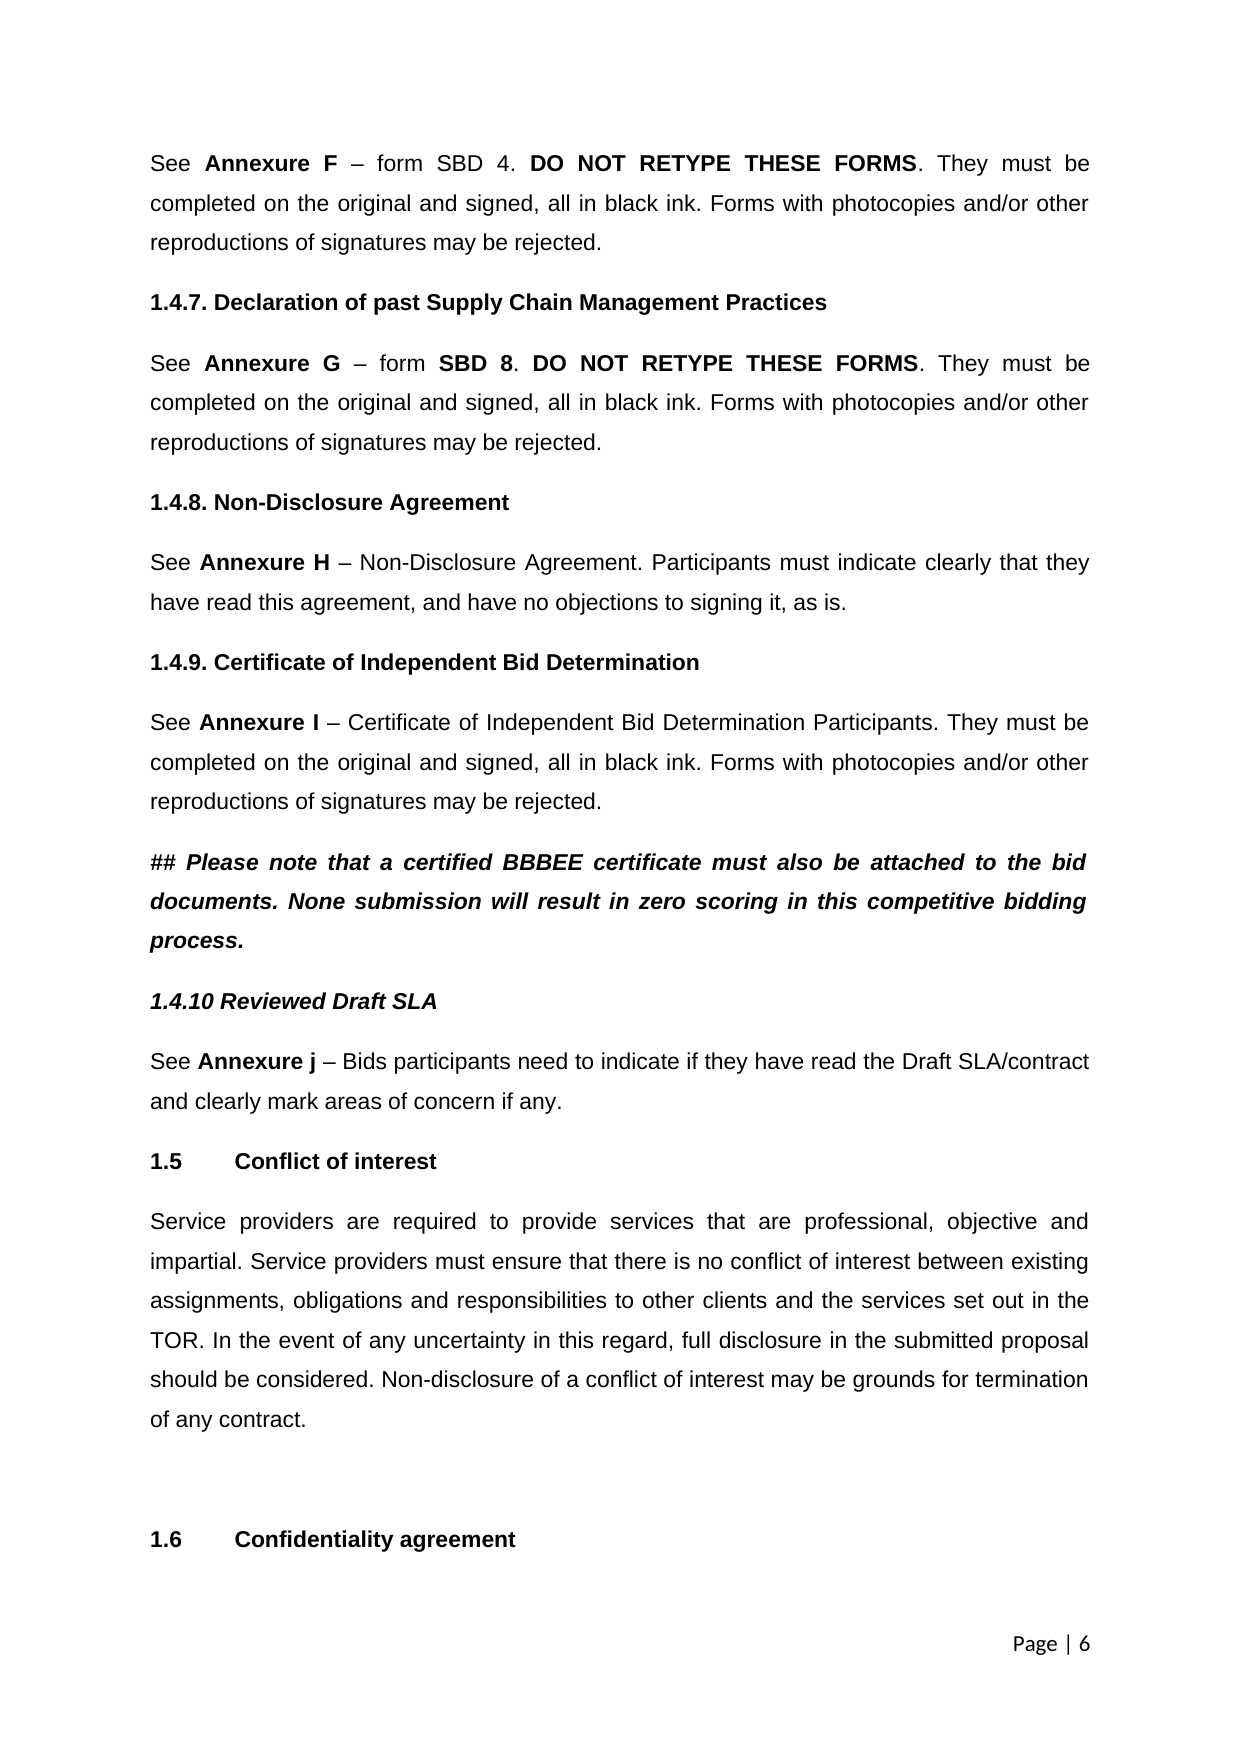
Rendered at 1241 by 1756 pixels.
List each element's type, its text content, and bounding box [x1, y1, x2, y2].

text 1.4.7. Declaration of past Supply Chain Management Practices [150, 289, 1090, 316]
text See Annexure j – Bids participants need to indicate if they have read the Draft SLA/contract and clearly mark areas of concern if any. [150, 1048, 1090, 1114]
text See Annexure I – Certificate of Independent Bid Determination Participants. They must be completed on the original and signed, all in black ink. Forms with photocopies and/or other reproductions of signatures may be rejected. [150, 709, 1090, 814]
text 1.4.9. Certificate of Independent Bid Determination [150, 649, 1090, 675]
text Service providers are required to provide services that are professional, objective and impartial. Service providers must ensure that there is no conflict of interest between existing assignments, obligations and responsibilities to other clients and the services set out in the TOR. In the event of any uncertainty in this regard, full disclosure in the submitted proposal should be considered. Non-disclosure of a conflict of interest may be grounds for termination of any contract. [150, 1208, 1090, 1432]
text 1.4.10 Reviewed Draft SLA [150, 988, 1090, 1014]
text See Annexure G – form SBD 8. DO NOT RETYPE THESE FORMS. They must be completed on the original and signed, all in black ink. Forms with photocopies and/or other reproductions of signatures may be rejected. [150, 349, 1090, 455]
list Conflict of interest [150, 1148, 1090, 1174]
text See Annexure H – Non-Disclosure Agreement. Participants must indicate clearly that they have read this agreement, and have no objections to signing it, as is. [150, 549, 1090, 615]
list Confidentiality agreement [150, 1526, 1090, 1553]
text ## Please note that a certified BBBEE certificate must also be attached to the bid documents. None submission will result in zero scoring in this competitive bidding process. [150, 848, 1090, 954]
text 1.4.8. Non-Disclosure Agreement [150, 489, 1090, 515]
text See Annexure F – form SBD 4. DO NOT RETYPE THESE FORMS. They must be completed on the original and signed, all in black ink. Forms with photocopies and/or other reproductions of signatures may be rejected. [150, 150, 1090, 255]
